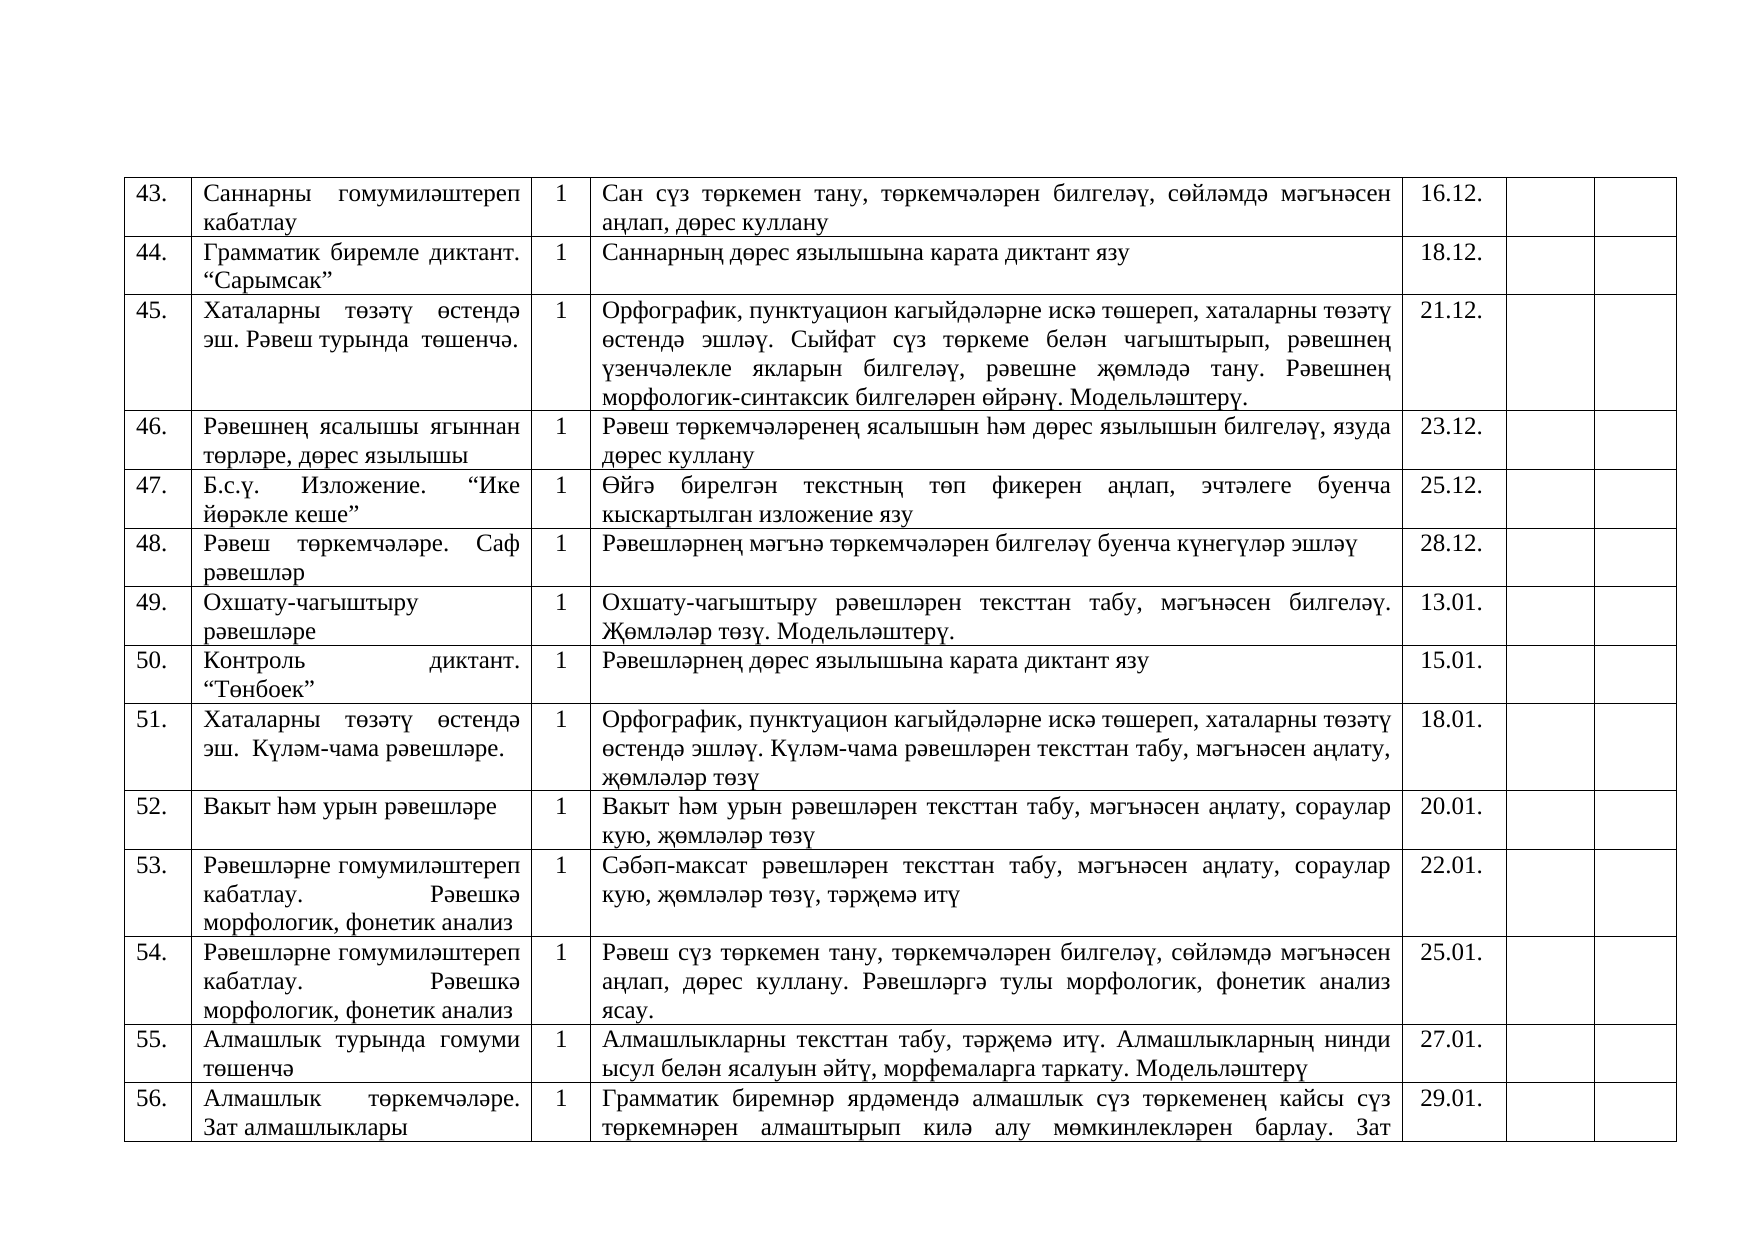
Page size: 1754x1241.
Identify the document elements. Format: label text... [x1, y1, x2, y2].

table_cell 16.12. [1403, 178, 1506, 236]
table_cell Саннарның дөрес язылышына карата диктант язу [591, 237, 1402, 294]
table_cell Орфографик, пунктуацион кагыйдәләрне искә төшереп, хаталарны төзәтү өстендә эшләү. Күләм-чама рәвешләрен тексттан табу, мәгънәсен аңлату, җөмләләр төзү [591, 704, 1402, 790]
table_cell [1595, 529, 1676, 586]
table_cell [1595, 850, 1676, 936]
table_cell [1507, 587, 1594, 644]
table_cell 27.01. [1403, 1025, 1506, 1082]
table_cell 1 [532, 646, 590, 703]
table_cell [1595, 470, 1676, 527]
table_cell Өйгә бирелгән текстның төп фикерен аңлап, эчтәлеге буенча кыскартылган изложение язу [591, 470, 1402, 527]
table_cell [1507, 295, 1594, 410]
table_cell 1 [532, 470, 590, 527]
table_cell [1507, 704, 1594, 790]
table_cell Рәвешләрне гомумиләштереп кабатлау. Рәвешкә морфологик, фонетик анализ [192, 850, 531, 936]
table_cell 13.01. [1403, 587, 1506, 644]
table_cell 1 [532, 178, 590, 236]
table_cell Саннарны гомумиләштереп кабатлау [192, 178, 531, 236]
table_cell 51. [125, 704, 191, 790]
table_cell [1595, 1083, 1676, 1141]
table_cell 56. [125, 1083, 191, 1141]
table_cell 20.01. [1403, 791, 1506, 849]
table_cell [591, 1083, 1402, 1141]
table_cell Рәвеш сүз төркемен тану, төркемчәләрен билгеләү, сөйләмдә мәгънәсен аңлап, дөрес куллану. Рәвешләргә тулы морфологик, фонетик анализ ясау. [591, 937, 1402, 1023]
table_cell 49. [125, 587, 191, 644]
table_cell [1507, 937, 1594, 1023]
table_cell [1595, 411, 1676, 469]
table_cell Охшату-чагыштыру рәвешләрен тексттан табу, мәгънәсен билгеләү. Җөмләләр төзү. Модельләштерү. [591, 587, 1402, 644]
table_cell Алмашлык турында гомуми төшенчә [192, 1025, 531, 1082]
table_cell [1595, 791, 1676, 849]
table_cell 1 [532, 937, 590, 1023]
table_cell 15.01. [1403, 646, 1506, 703]
table_cell Контроль диктант. “Төнбоек” [192, 646, 531, 703]
table_cell 18.01. [1403, 704, 1506, 790]
table_cell 1 [532, 850, 590, 936]
table_cell [1507, 850, 1594, 936]
table_cell Рәвеш төркемчәләре. Саф рәвешләр [192, 529, 531, 586]
table_cell [1507, 1083, 1594, 1141]
table_cell Хаталарны төзәтү өстендә эш. Күләм-чама рәвешләре. [192, 704, 531, 790]
table_cell [1595, 237, 1676, 294]
table_cell 44. [125, 237, 191, 294]
table_cell Рәвеш төркемчәләренең ясалышын һәм дөрес язылышын билгеләү, язуда дөрес куллану [591, 411, 1402, 469]
table_cell 46. [125, 411, 191, 469]
table_cell 47. [125, 470, 191, 527]
table_cell Орфографик, пунктуацион кагыйдәләрне искә төшереп, хаталарны төзәтү өстендә эшләү. Сыйфат сүз төркеме белән чагыштырып, рәвешнең үзенчәлекле якларын билгеләү, рәвешне җөмләдә тану. Рәвешнең морфологик-синтаксик билгеләрен өйрәнү. Модельләштерү. [591, 295, 1402, 410]
table_cell 54. [125, 937, 191, 1023]
table_cell 28.12. [1403, 529, 1506, 586]
table_cell 1 [532, 704, 590, 790]
table_cell [1595, 587, 1676, 644]
table_cell [1595, 704, 1676, 790]
table_cell Б.с.ү. Изложение. “Ике йөрәкле кеше” [192, 470, 531, 527]
table_cell Рәвешләрнең мәгънә төркемчәләрен билгеләү буенча күнегүләр эшләү [591, 529, 1402, 586]
table_cell 48. [125, 529, 191, 586]
table_cell 45. [125, 295, 191, 410]
table_cell [1507, 411, 1594, 469]
table_cell 55. [125, 1025, 191, 1082]
table_cell Сәбәп-максат рәвешләрен тексттан табу, мәгънәсен аңлату, сораулар кую, җөмләләр төзү, тәрҗемә итү [591, 850, 1402, 936]
table_cell 1 [532, 1025, 590, 1082]
table_cell 52. [125, 791, 191, 849]
table_cell Рәвешләрне гомумиләштереп кабатлау. Рәвешкә морфологик, фонетик анализ [192, 937, 531, 1023]
table_cell Рәвешләрнең дөрес язылышына карата диктант язу [591, 646, 1402, 703]
table_cell 21.12. [1403, 295, 1506, 410]
table_cell 53. [125, 850, 191, 936]
table_cell 50. [125, 646, 191, 703]
table_cell 1 [532, 237, 590, 294]
table_cell 1 [532, 791, 590, 849]
table_cell 1 [532, 529, 590, 586]
table_cell Хаталарны төзәтү өстендә эш. Рәвеш турында төшенчә. [192, 295, 531, 410]
table_cell 1 [532, 295, 590, 410]
table_cell 1 [532, 411, 590, 469]
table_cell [192, 1083, 531, 1141]
table_cell [1507, 1025, 1594, 1082]
table_cell 25.12. [1403, 470, 1506, 527]
table_cell [1595, 178, 1676, 236]
table_cell Алмашлыкларны тексттан табу, тәрҗемә итү. Алмашлыкларның нинди ысул белән ясалуын әйтү, морфемаларга таркату. Модельләштерү [591, 1025, 1402, 1082]
table_cell 25.01. [1403, 937, 1506, 1023]
table_cell Вакыт һәм урын рәвешләрен тексттан табу, мәгънәсен аңлату, сораулар кую, җөмләләр төзү [591, 791, 1402, 849]
table_cell 18.12. [1403, 237, 1506, 294]
table_cell Вакыт һәм урын рәвешләре [192, 791, 531, 849]
table_cell 23.12. [1403, 411, 1506, 469]
table_cell Охшату-чагыштыру рәвешләре [192, 587, 531, 644]
table_cell 1 [532, 1083, 590, 1141]
table_cell 1 [532, 587, 590, 644]
table_cell [1595, 937, 1676, 1023]
table_cell [1507, 470, 1594, 527]
table_cell 43. [125, 178, 191, 236]
table_cell [1507, 237, 1594, 294]
table_cell 29.01. [1403, 1083, 1506, 1141]
table_cell [1507, 791, 1594, 849]
table_cell [1507, 178, 1594, 236]
table_cell Рәвешнең ясалышы ягыннан төрләре, дөрес язылышы [192, 411, 531, 469]
table_cell 22.01. [1403, 850, 1506, 936]
table_cell [1595, 295, 1676, 410]
table_cell [1507, 529, 1594, 586]
table_cell Грамматик биремле диктант. “Сарымсак” [192, 237, 531, 294]
table_cell [1595, 646, 1676, 703]
table_cell [1507, 646, 1594, 703]
table_cell [1595, 1025, 1676, 1082]
table_cell Сан сүз төркемен тану, төркемчәләрен билгеләү, сөйләмдә мәгънәсен аңлап, дөрес куллану [591, 178, 1402, 236]
